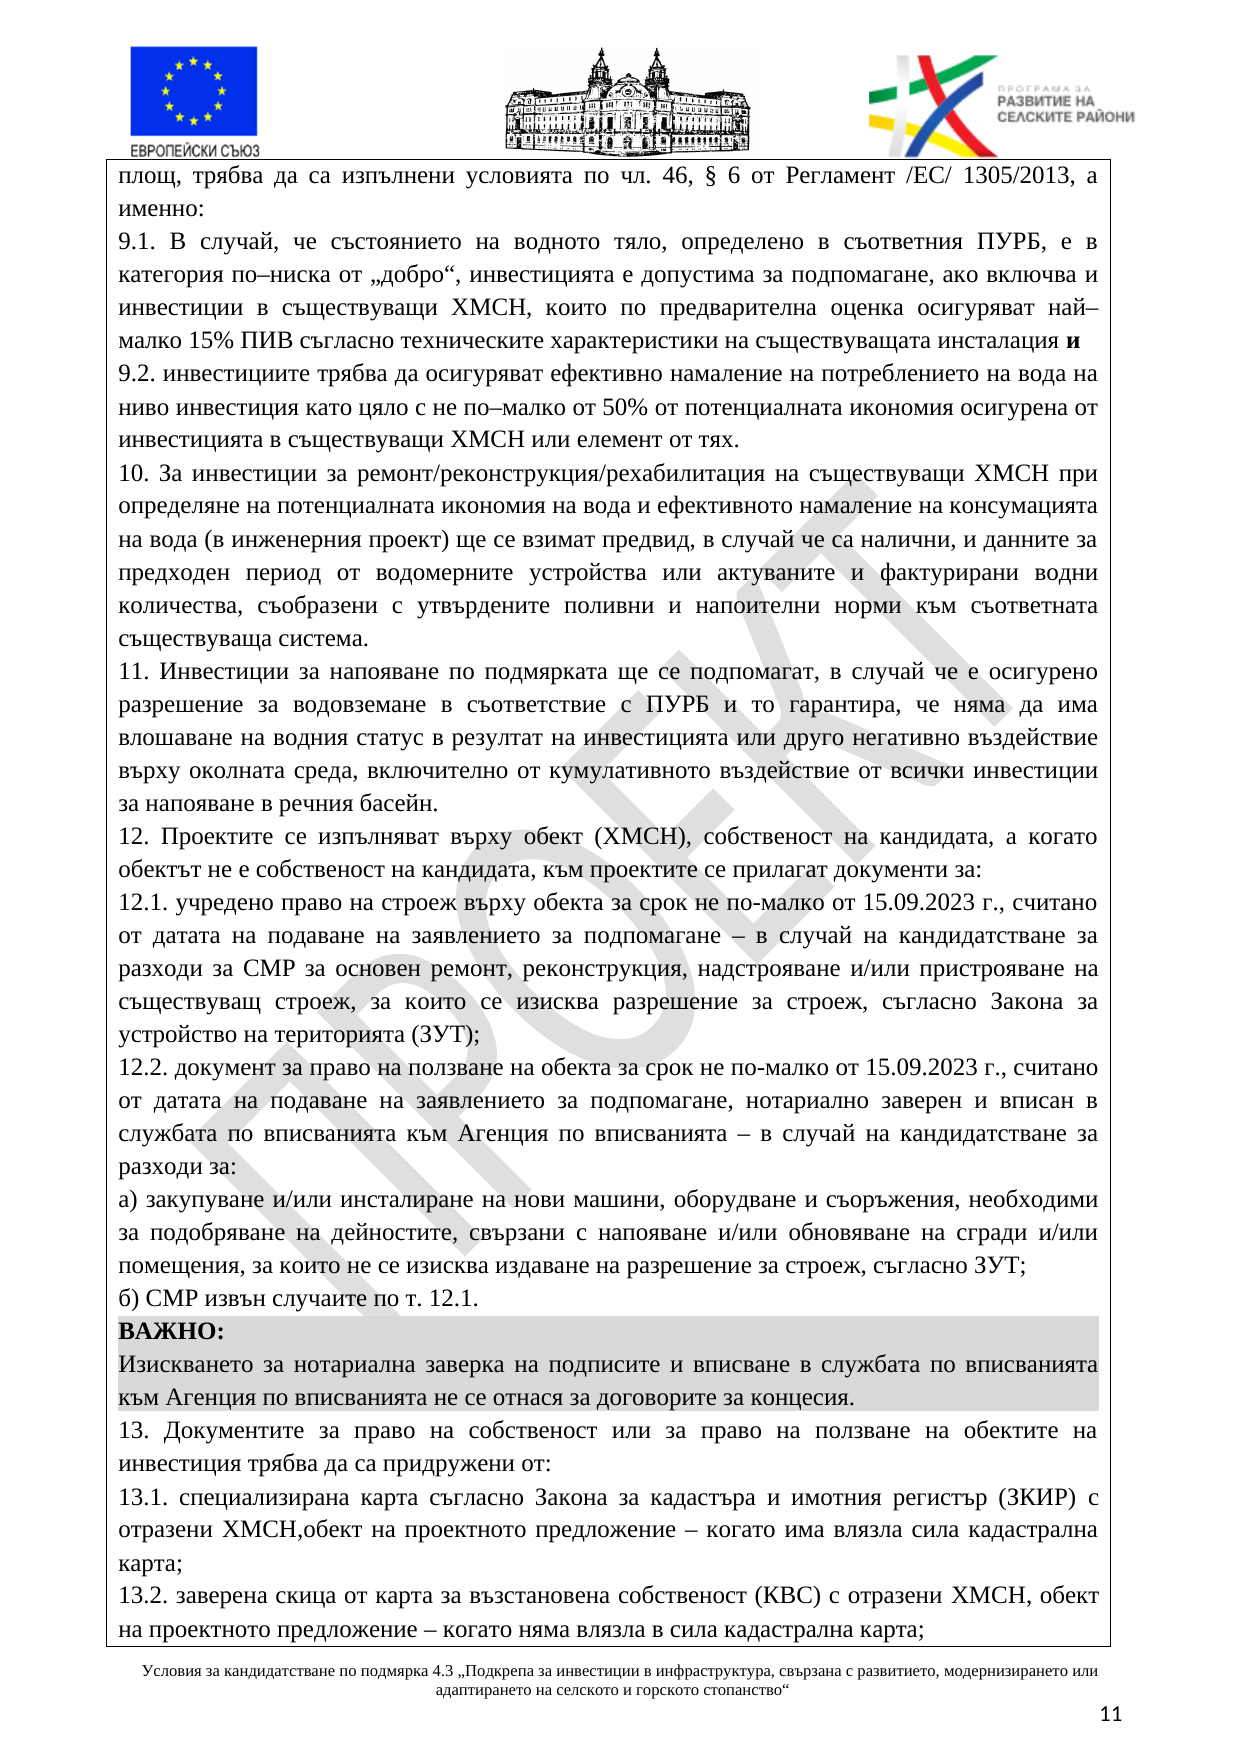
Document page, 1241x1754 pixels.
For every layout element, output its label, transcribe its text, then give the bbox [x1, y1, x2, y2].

picture [869, 54, 1140, 160]
picture [130, 45, 261, 159]
picture [499, 44, 760, 159]
